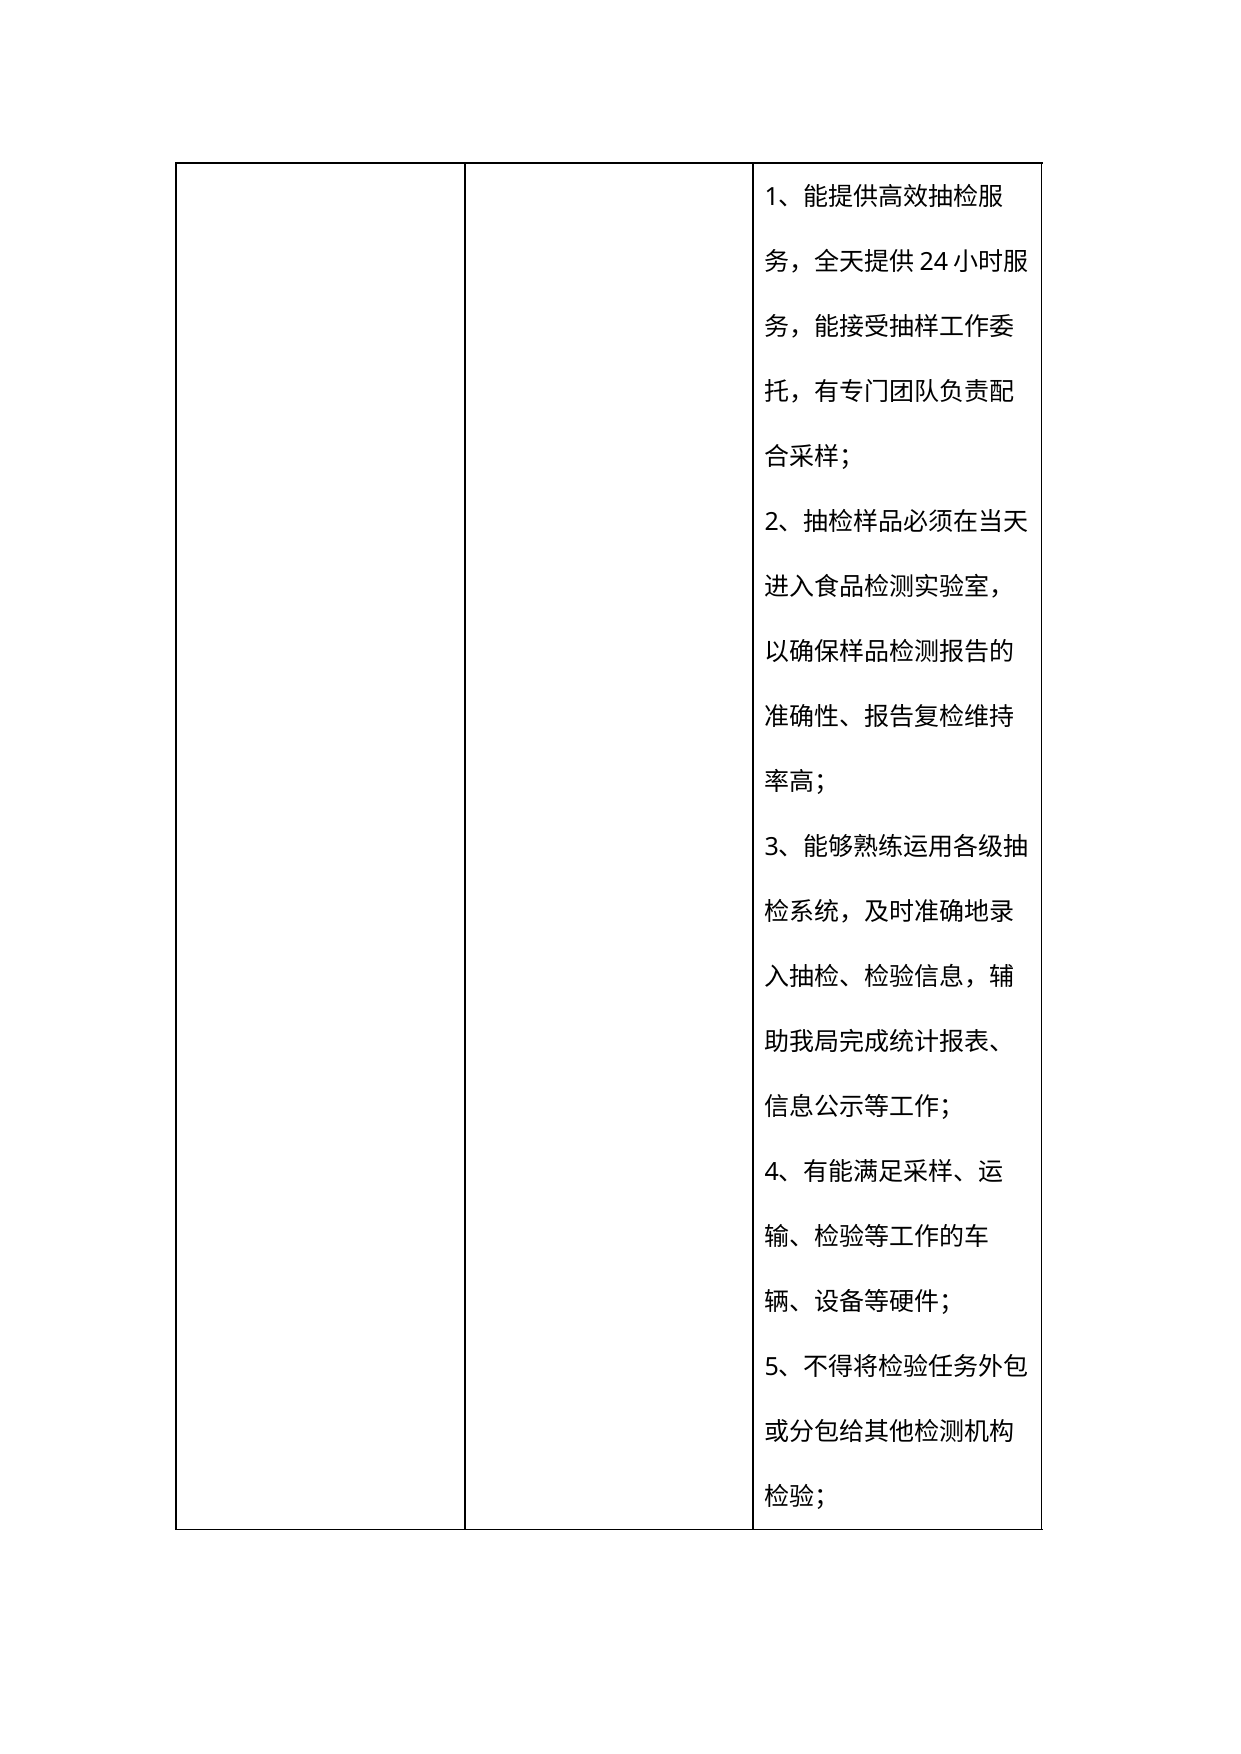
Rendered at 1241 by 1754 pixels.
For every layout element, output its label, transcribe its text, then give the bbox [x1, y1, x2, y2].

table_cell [754, 164, 1041, 1528]
table_cell ★ [177, 164, 464, 1528]
table_cell 1 [466, 164, 752, 1528]
